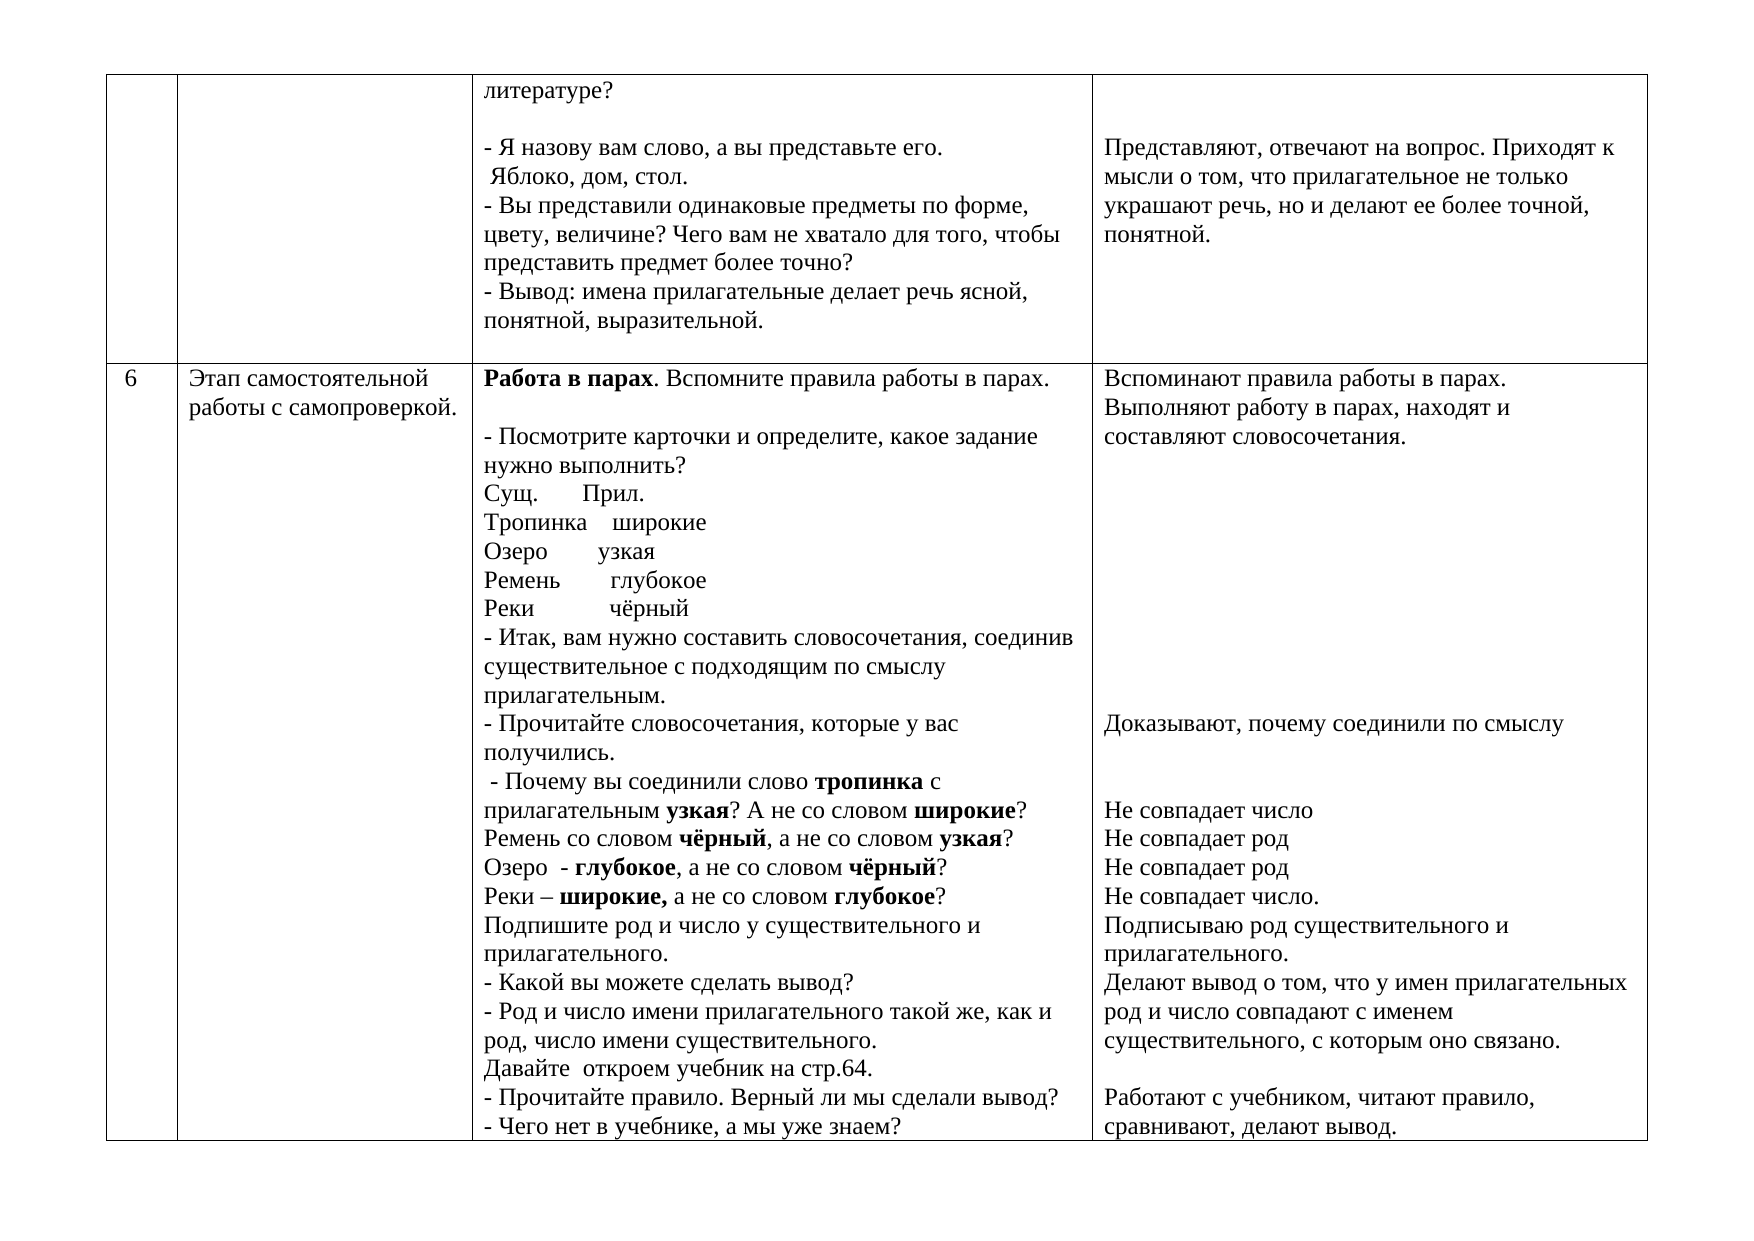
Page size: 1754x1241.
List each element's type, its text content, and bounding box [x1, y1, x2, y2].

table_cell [178, 364, 472, 1140]
table_cell 5 [107, 75, 177, 362]
table_cell 6 [107, 364, 177, 1140]
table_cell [1093, 364, 1647, 1140]
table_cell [473, 75, 1092, 362]
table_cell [473, 364, 1092, 1140]
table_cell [178, 75, 472, 362]
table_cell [1093, 75, 1647, 362]
